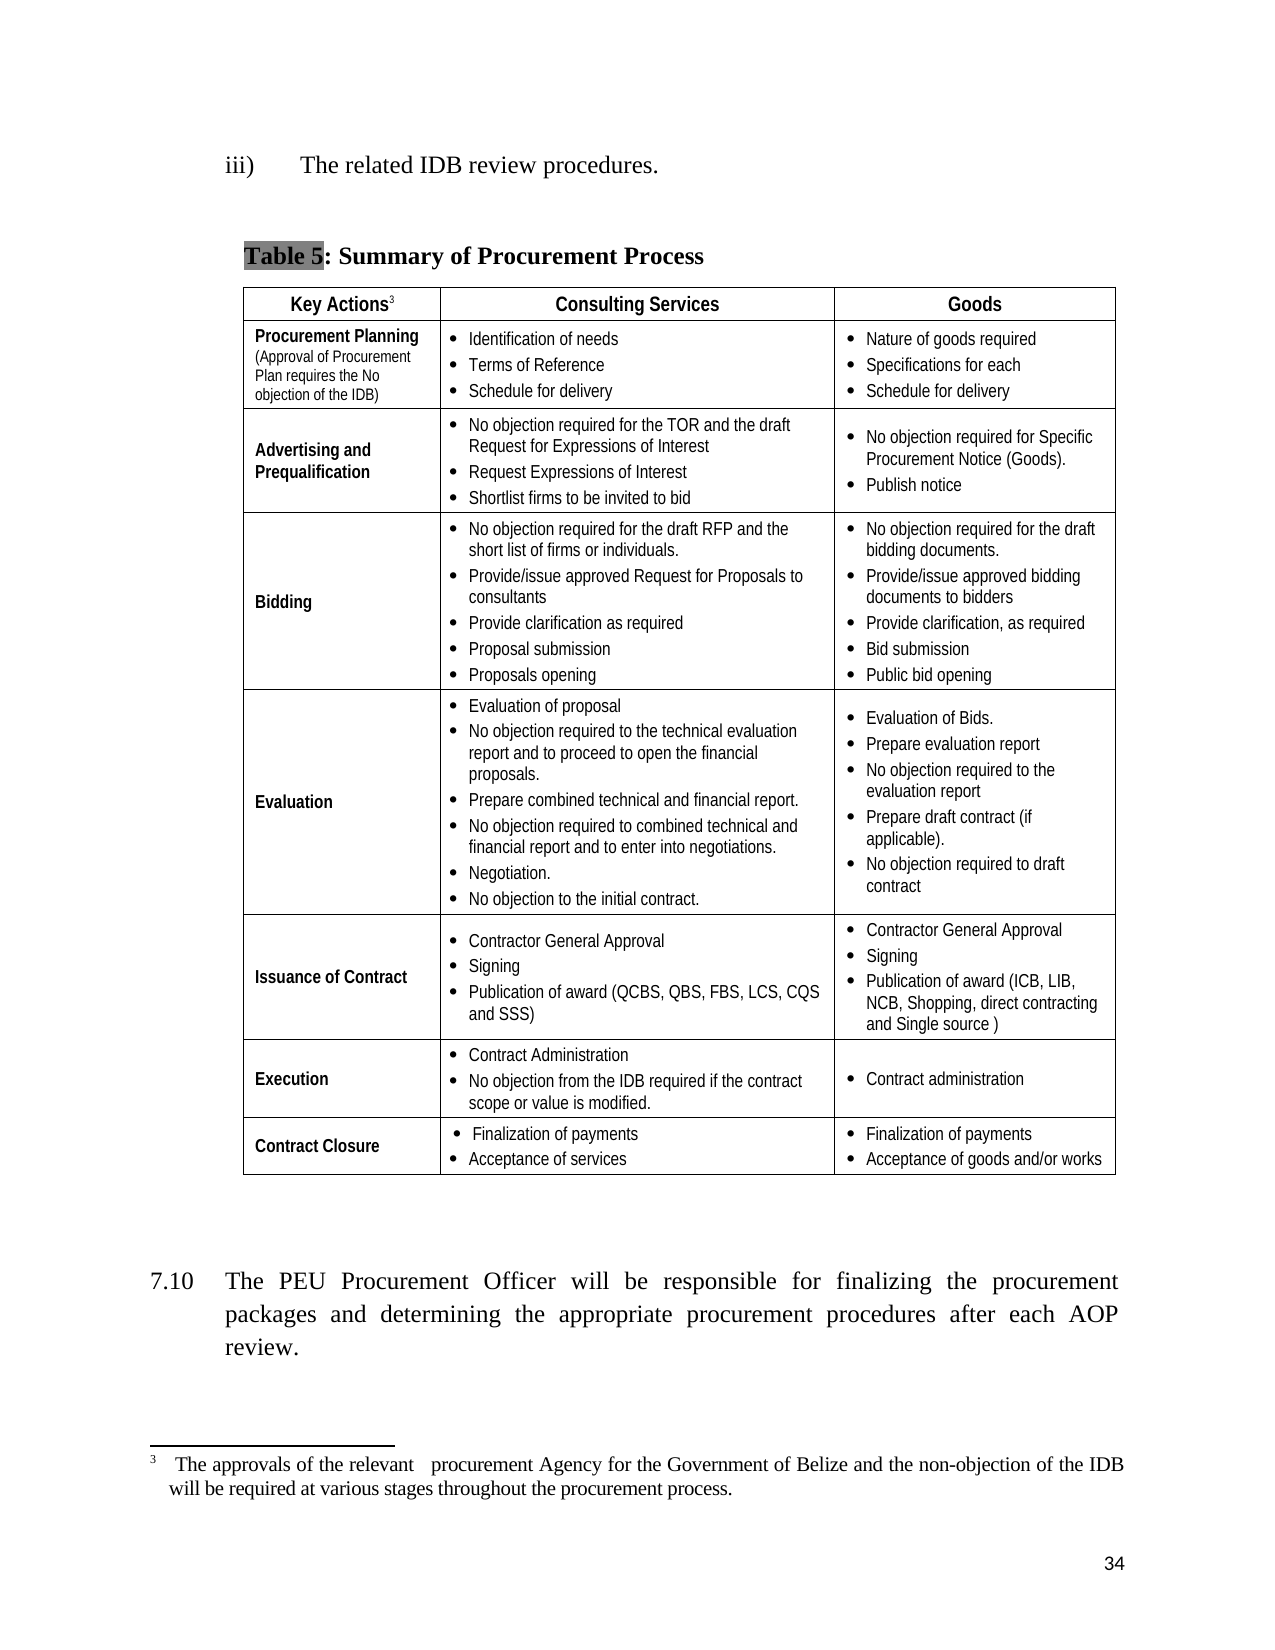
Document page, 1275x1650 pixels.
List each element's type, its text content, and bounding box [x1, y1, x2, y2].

table_cell Evaluation of proposal No objection required to the technical evaluation report and to proceed to open the financial proposals. Prepare combined technical and financial report. No objection required to combined technical and financial report and to enter into negotiations. Negotiation. No objection to the initial contract. [441, 690, 834, 913]
table_cell No objection required for the draft RFP and the short list of firms or individuals. Provide/issue approved Request for Proposals to consultants Provide clarification as required Proposal submission Proposals opening [441, 513, 834, 689]
text Table 5: Summary of Procurement Process [324, 241, 1125, 270]
table_cell Contractor General Approval Signing Publication of award (QCBS, QBS, FBS, LCS, CQS and SSS) [441, 915, 834, 1039]
table_cell Identification of needs Terms of Reference Schedule for delivery [441, 321, 834, 408]
table_cell Finalization of payments Acceptance of services [441, 1118, 834, 1174]
table_cell No objection required for the draft bidding documents. Provide/issue approved bidding documents to bidders Provide clarification, as required Bid submission Public bid opening [835, 513, 1115, 689]
table_cell Contractor General Approval Signing Publication of award (ICB, LIB, NCB, Shopping, direct contracting and Single source ) [835, 915, 1115, 1039]
table_header Consulting Services [441, 288, 834, 320]
table_cell No objection required for Specific Procurement Notice (Goods). Publish notice [835, 409, 1115, 512]
list The PEU Procurement Officer will be responsible for finalizing the procurement packages and determining the appropriate procurement procedures after each AOP review. [150, 1266, 1119, 1361]
table_cell Advertising and Prequalification [244, 409, 440, 512]
table_cell Execution [244, 1040, 440, 1117]
table_cell Procurement Planning (Approval of Procurement Plan requires the No objection of the IDB) [244, 321, 440, 408]
list The related IDB review procedures. [225, 150, 1125, 179]
table_header Goods [835, 288, 1115, 320]
table_cell Contract Closure [244, 1118, 440, 1174]
table_cell Evaluation of Bids. Prepare evaluation report No objection required to the evaluation report Prepare draft contract (if applicable). No objection required to draft contract [835, 690, 1115, 913]
table_cell Evaluation [244, 690, 440, 913]
table_header Key Actions [244, 288, 440, 320]
table_cell Contract Administration No objection from the IDB required if the contract scope or value is modified. [441, 1040, 834, 1117]
table_cell Bidding [244, 513, 440, 689]
table_cell Issuance of Contract [244, 915, 440, 1039]
table_cell Finalization of payments Acceptance of goods and/or works [835, 1118, 1115, 1174]
table_cell Nature of goods required Specifications for each Schedule for delivery [835, 321, 1115, 408]
table_cell Contract administration [835, 1040, 1115, 1117]
table_cell No objection required for the TOR and the draft Request for Expressions of Interest Request Expressions of Interest Shortlist firms to be invited to bid [441, 409, 834, 512]
